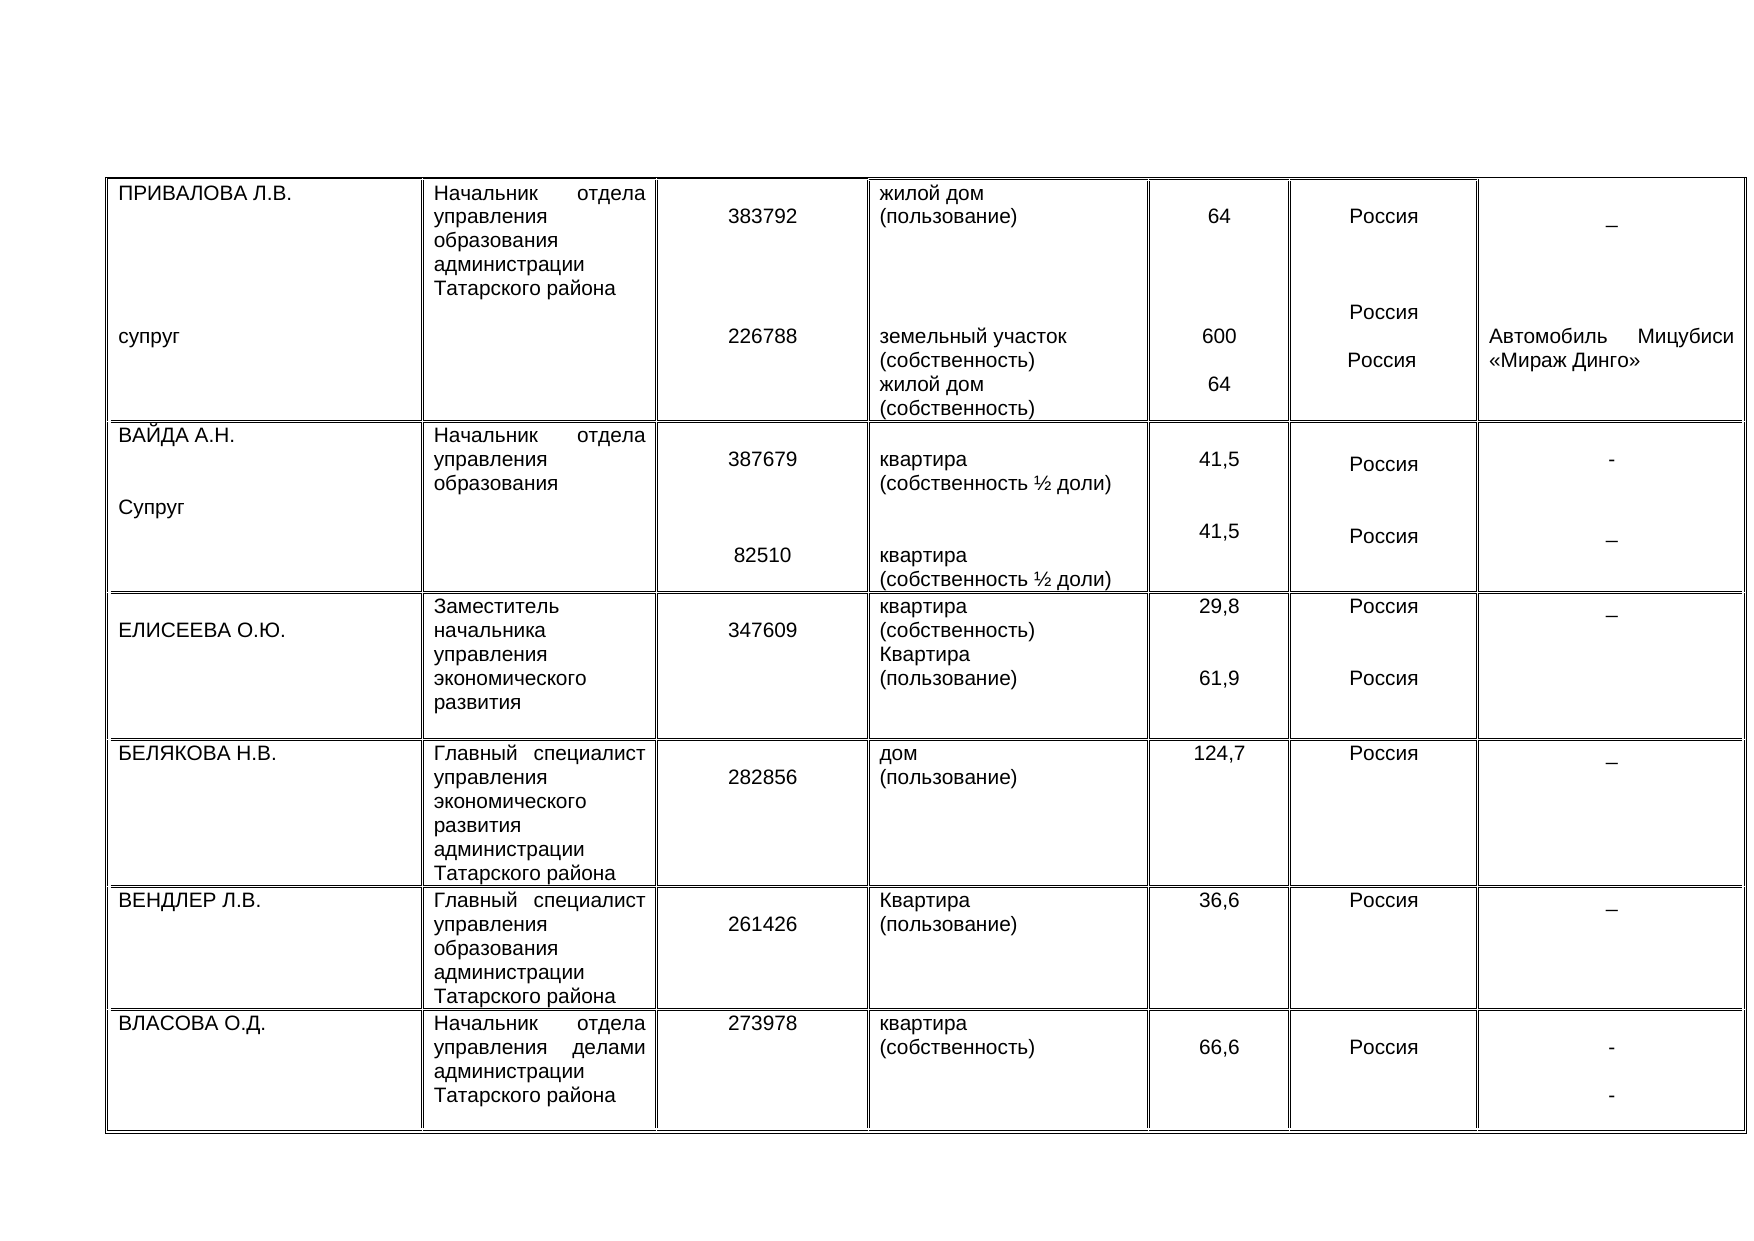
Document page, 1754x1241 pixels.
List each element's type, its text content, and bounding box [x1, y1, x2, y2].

table_cell 282856 [658, 741, 867, 884]
table_cell _ Автомобиль Мицубиси «Мираж Динго» [1479, 178, 1744, 420]
table_cell ПРИВАЛОВА Л.В. супруг [108, 179, 421, 420]
table_cell Начальник отдела управления образования [424, 423, 655, 591]
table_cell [422, 1008, 657, 1130]
table_cell жилой дом (пользование) земельный участок (собственность) жилой дом (собственность) [870, 180, 1147, 420]
table_cell Россия Россия [1291, 594, 1476, 738]
table_cell 347609 [658, 594, 867, 738]
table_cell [868, 1008, 1149, 1130]
table_cell Россия Россия [1291, 423, 1476, 591]
table_cell 64 600 64 [1150, 180, 1288, 420]
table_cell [108, 1008, 422, 1130]
table_cell БЕЛЯКОВА Н.В. [108, 738, 421, 884]
table_cell 41,5 41,5 [1150, 423, 1288, 591]
table_cell _ [1479, 591, 1744, 738]
table_cell Россия [1291, 741, 1476, 884]
table_cell _ [1479, 885, 1744, 1007]
table_cell 261426 [658, 888, 867, 1007]
table_cell Россия Россия Россия [1291, 180, 1476, 420]
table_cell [1290, 1008, 1478, 1130]
table_cell ВАЙДА А.Н. Супруг [107, 420, 422, 591]
table_cell - _ [1478, 420, 1745, 591]
table_cell 383792 226788 [658, 179, 867, 420]
table_cell 387679 82510 [658, 423, 867, 591]
table_cell 36,6 [1150, 888, 1288, 1007]
table_cell квартира (собственность) Квартира (пользование) [870, 594, 1147, 738]
table_cell Заместитель начальника управления экономического развития [424, 594, 655, 738]
table_cell 29,8 61,9 [1150, 594, 1288, 738]
table_cell ЕЛИСЕЕВА О.Ю. [108, 591, 421, 738]
table_cell 273978 213900 - [657, 1011, 868, 1130]
table_cell Главный специалист управления образования администрации Татарского района [424, 888, 655, 1007]
table_cell ВЕНДЛЕР Л.В. [108, 885, 421, 1007]
table_cell _ [1479, 738, 1744, 884]
table_cell Начальник отдела управления образования администрации Татарского района [424, 179, 655, 420]
table_cell Россия [1291, 888, 1476, 1007]
table_cell 124,7 [1150, 741, 1288, 884]
table_cell Главный специалист управления экономического развития администрации Татарского района [424, 741, 655, 884]
table_cell 66,6 66,6 66,6 [1149, 1008, 1290, 1130]
table_cell дом (пользование) [870, 741, 1147, 884]
table_cell Квартира (пользование) [870, 888, 1147, 1007]
table_cell квартира (собственность ½ доли) квартира (собственность ½ доли) [870, 423, 1147, 591]
table_cell - - - [1478, 1008, 1744, 1130]
